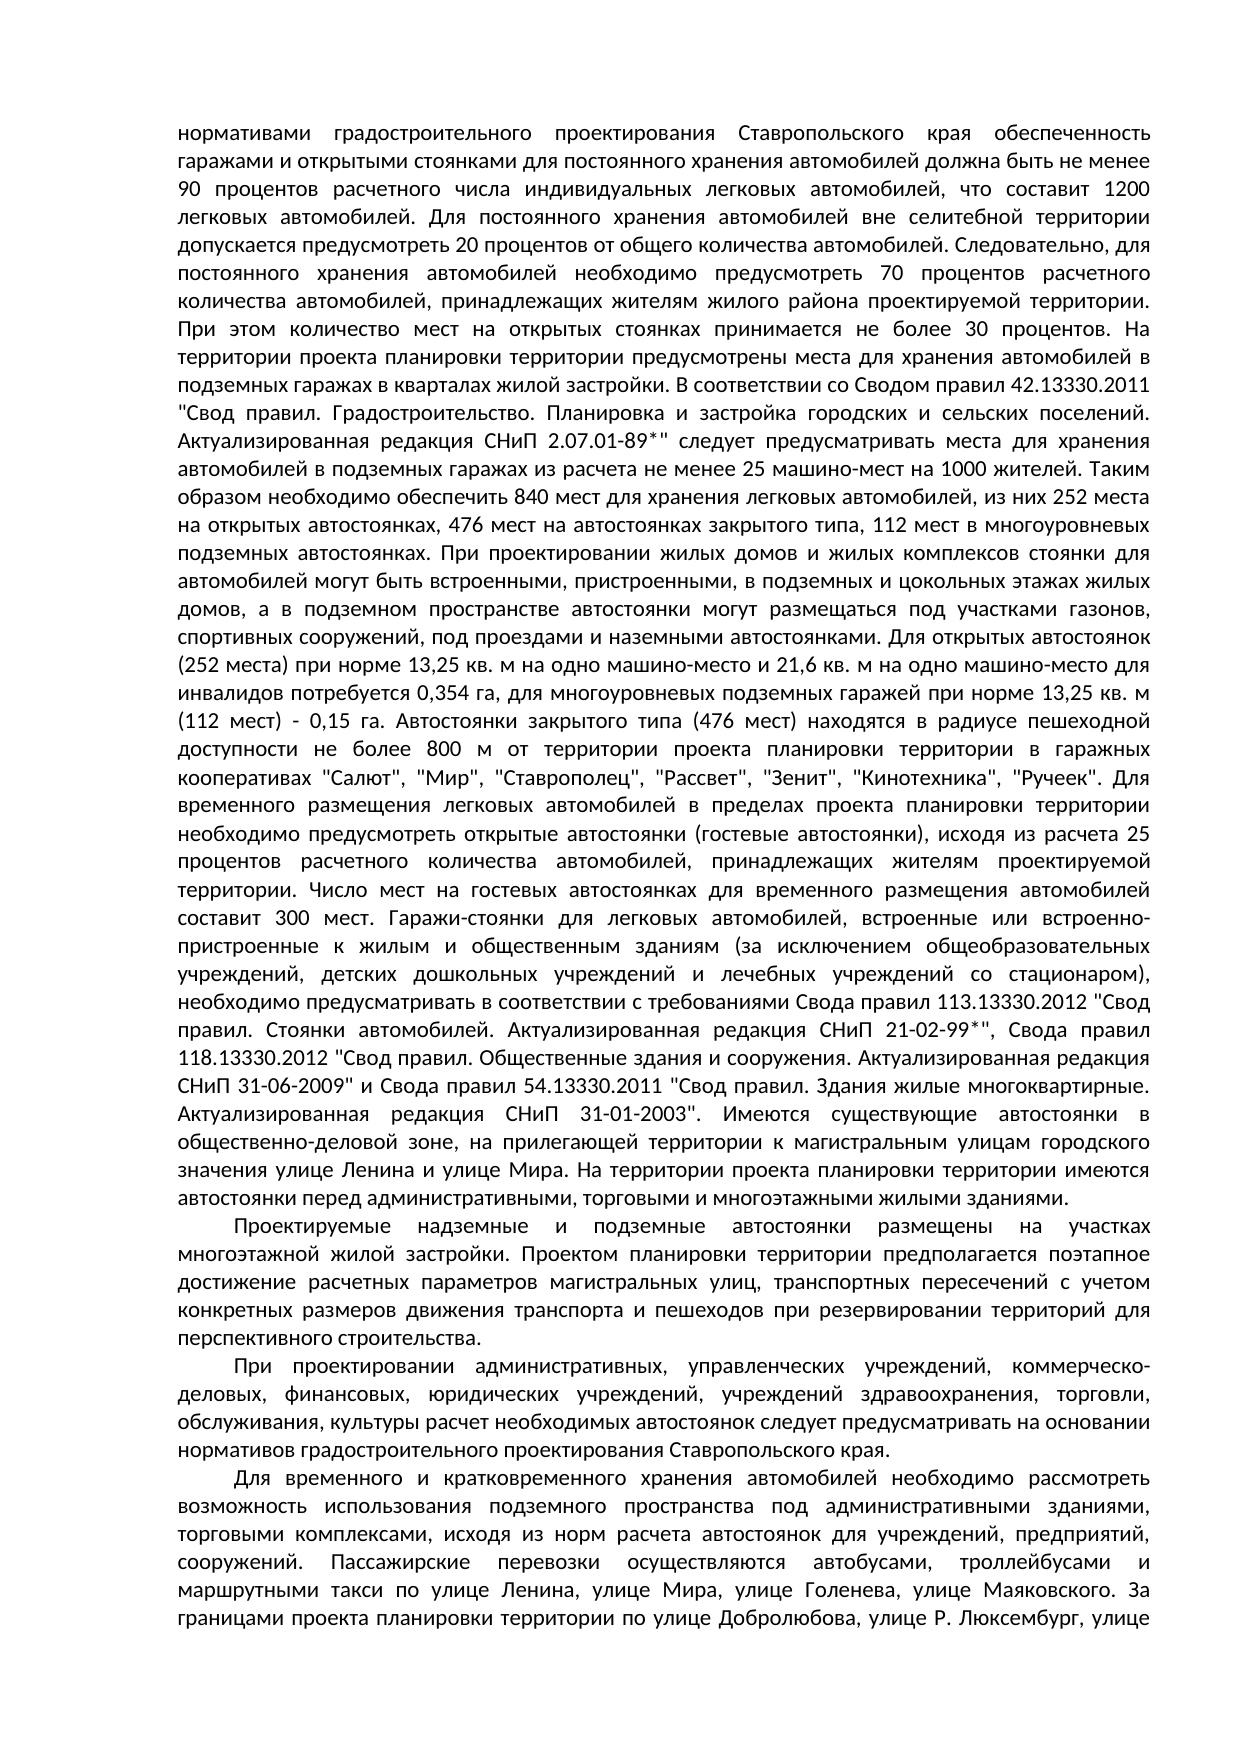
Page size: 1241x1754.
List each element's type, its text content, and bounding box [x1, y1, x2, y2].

text Проектируемые надземные и подземные автостоянки размещены на участках многоэтажной жилой застройки. Проектом планировки территории предполагается поэтапное достижение расчетных параметров магистральных улиц, транспортных пересечений с учетом конкретных размеров движения транспорта и пешеходов при резервировании территорий для перспективного строительства. [177, 1211, 1152, 1351]
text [177, 1463, 1152, 1631]
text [177, 118, 1152, 1211]
text При проектировании административных, управленческих учреждений, коммерческо-деловых, финансовых, юридических учреждений, учреждений здравоохранения, торговли, обслуживания, культуры расчет необходимых автостоянок следует предусматривать на основании нормативов градостроительного проектирования Ставропольского края. [177, 1351, 1152, 1463]
